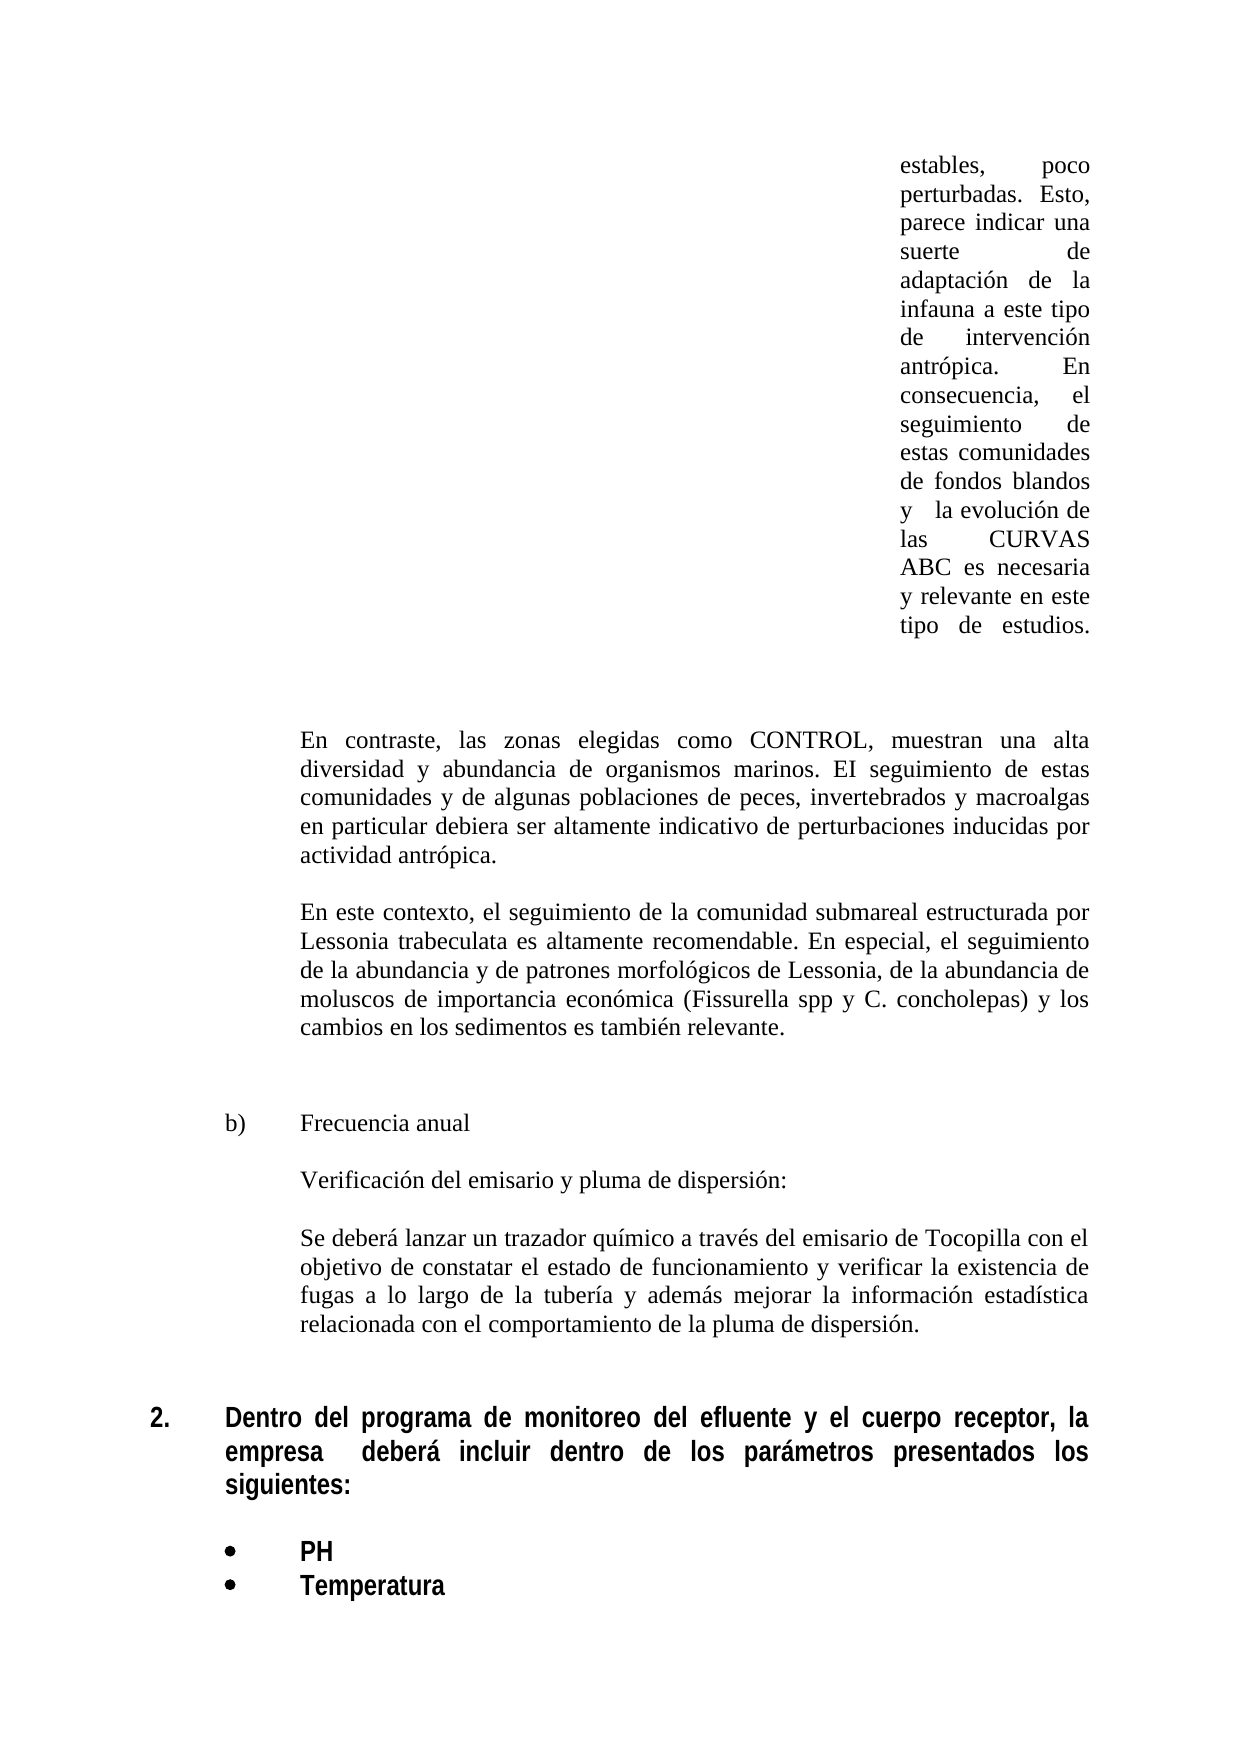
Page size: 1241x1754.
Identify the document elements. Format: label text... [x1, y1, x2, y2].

text PH [225, 1534, 1090, 1568]
text Temperatura [225, 1568, 1090, 1601]
text 2. Dentro del programa de monitoreo del efluente y el cuerpo receptor, la empresa deberá incluir dentro de los parámetros presentados los siguientes: [150, 1400, 1090, 1501]
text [300, 150, 1090, 667]
text Se deberá lanzar un trazador químico a través del emisario de Tocopilla con el objetivo de constatar el estado de funcionamiento y verificar la existencia de fugas a lo largo de la tubería y además mejorar la información estadística relacionada con el comportamiento de la pluma de dispersión. [300, 1223, 1090, 1338]
text Frecuencia anual [225, 1108, 1090, 1137]
text Verificación del emisario y pluma de dispersión: [300, 1166, 1090, 1194]
text En contraste, las zonas elegidas como CONTROL, muestran una alta diversidad y abundancia de organismos marinos. EI seguimiento de estas comunidades y de algunas poblaciones de peces, invertebrados y macroalgas en particular debiera ser altamente indicativo de perturbaciones inducidas por actividad antrópica. [300, 725, 1090, 869]
text En este contexto, el seguimiento de la comunidad submareal estructurada por Lessonia trabeculata es altamente recomendable. En especial, el seguimiento de la abundancia y de patrones morfológicos de Lessonia, de la abundancia de moluscos de importancia económica (Fissurella spp y C. concholepas) y los cambios en los sedimentos es también relevante. [300, 897, 1090, 1041]
